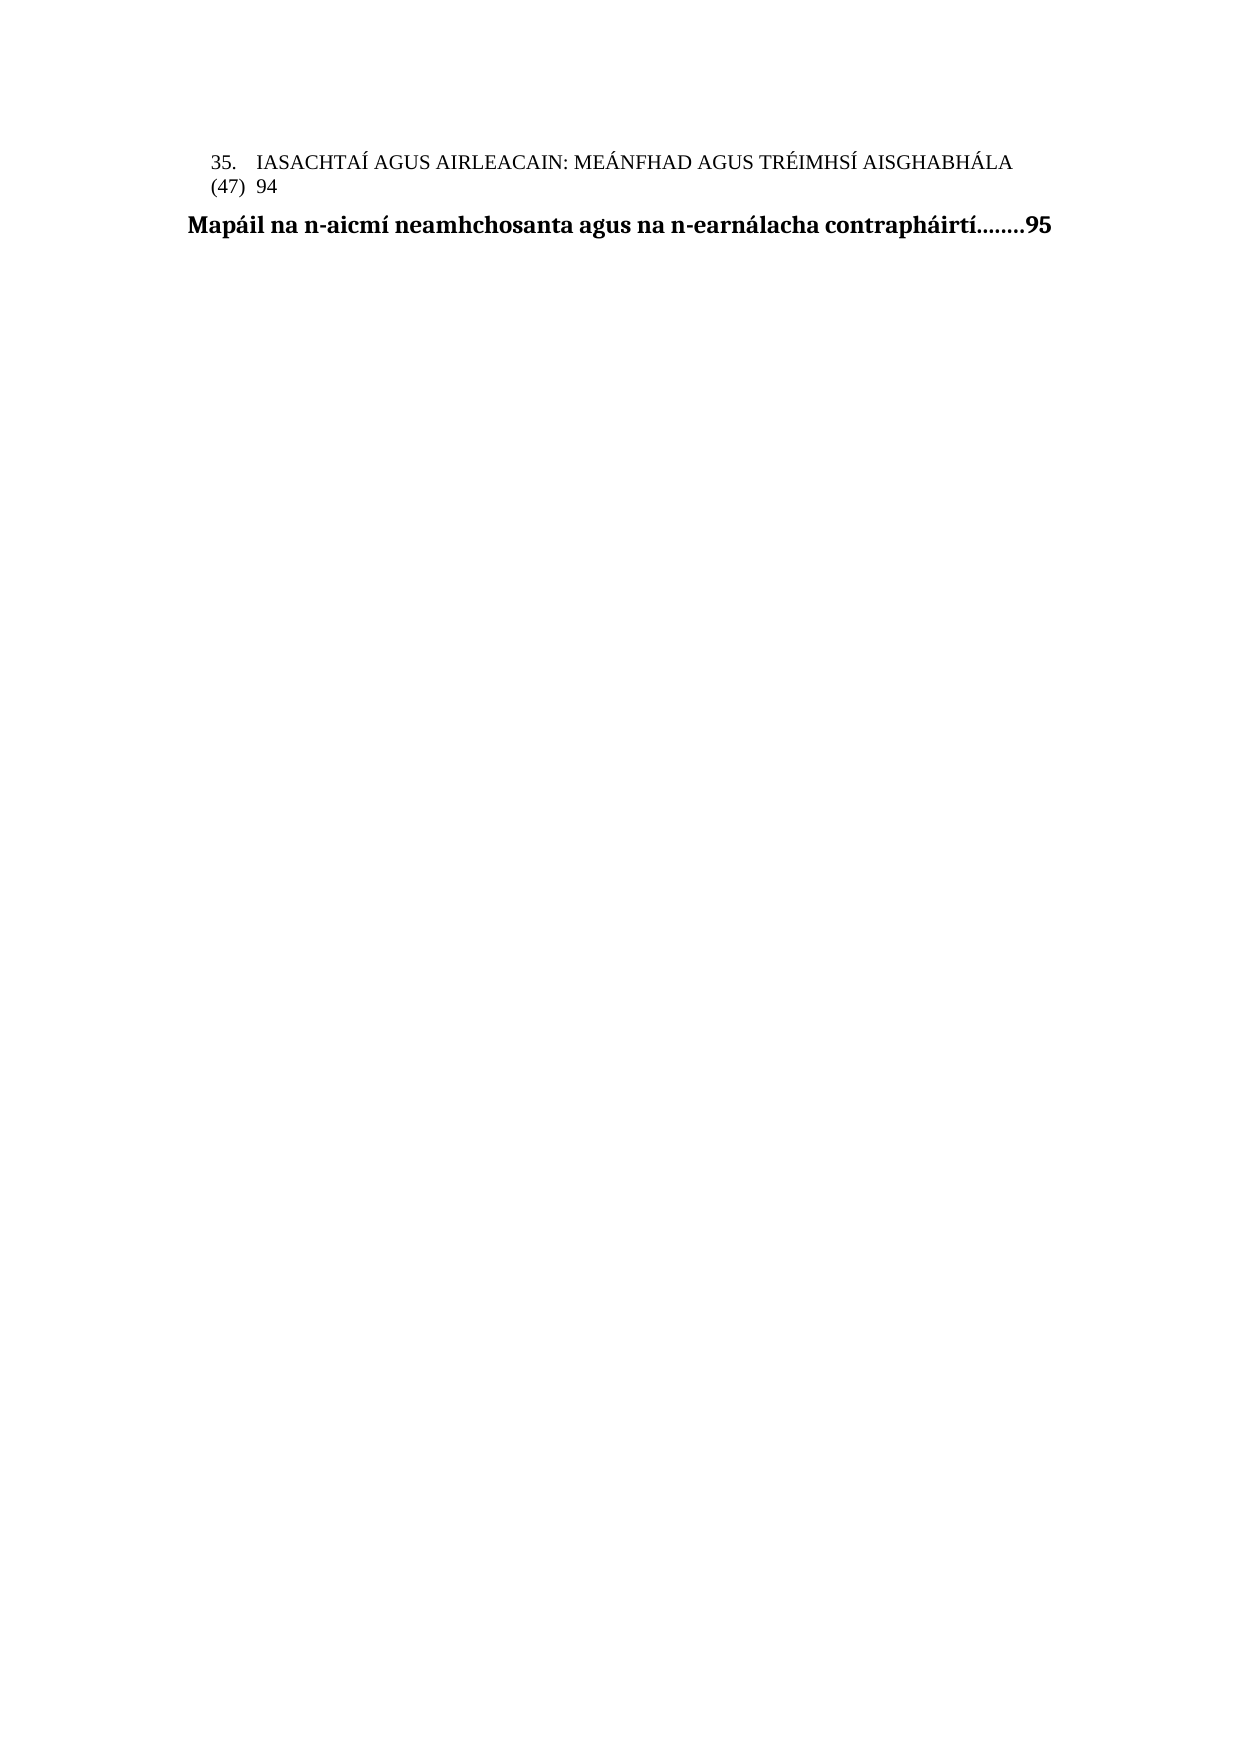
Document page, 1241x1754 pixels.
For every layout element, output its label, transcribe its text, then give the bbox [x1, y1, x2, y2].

text Mapáil na n-aicmí neamhchosanta agus na n-earnálacha contrapháirtí 95 [187, 211, 1053, 239]
text 35. IASACHTAÍ AGUS AIRLEACAIN: MEÁNFHAD AGUS TRÉIMHSÍ AISGHABHÁLA (47) 94 [211, 150, 1053, 198]
